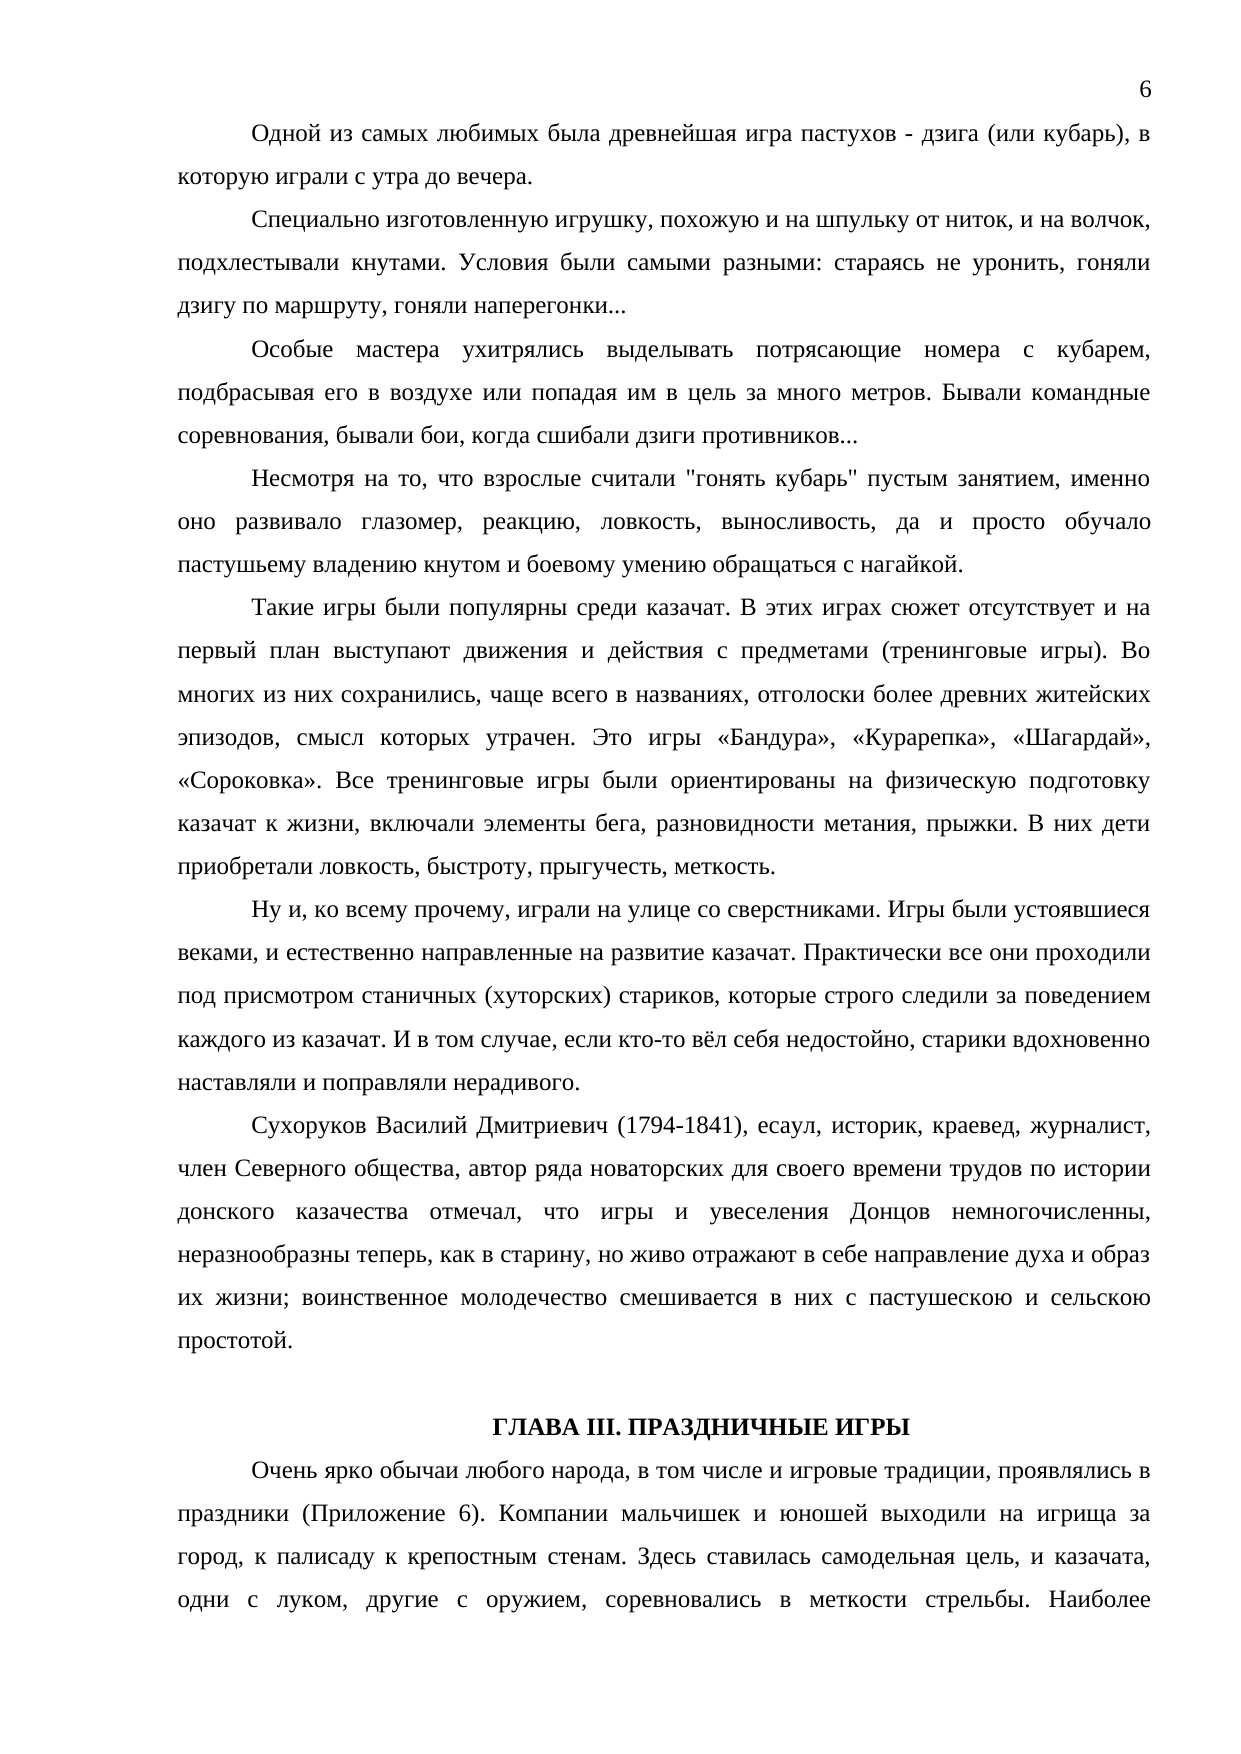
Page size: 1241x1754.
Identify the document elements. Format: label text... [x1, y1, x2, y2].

text Специально изготовленную игрушку, похожую и на шпульку от ниток, и на волчок, подхлестывали кнутами. Условия были самыми разными: стараясь не уронить, гоняли дзигу по маршруту, гоняли наперегонки... [177, 204, 1152, 319]
text Сухоруков Василий Дмитриевич (1794-1841), есаул, историк, краевед, журналист, член Северного общества, автор ряда новаторских для своего времени трудов по истории донского казачества отмечал, что игры и увеселения Донцов немногочисленны, неразнообразны теперь, как в старину, но живо отражают в себе направление духа и образ их жизни; воинственное молодечество смешивается в них с пастушескою и сельскою простотой. [177, 1110, 1152, 1354]
text Такие игры были популярны среди казачат. В этих играх сюжет отсутствует и на первый план выступают движения и действия с предметами (тренинговые игры). Во многих из них сохранились, чаще всего в названиях, отголоски более древних житейских эпизодов, смысл которых утрачен. Это игры «Бандура», «Курарепка», «Шагардай», «Сороковка». Все тренинговые игры были ориентированы на физическую подготовку казачат к жизни, включали элементы бега, разновидности метания, прыжки. В них дети приобретали ловкость, быстроту, прыгучесть, меткость. [177, 592, 1152, 880]
text Особые мастера ухитрялись выделывать потрясающие номера с кубарем, подбрасывая его в воздухе или попадая им в цель за много метров. Бывали командные соревнования, бывали бои, когда сшибали дзиги противников... [177, 334, 1152, 449]
text ГЛАВА III. Праздничные игрЫ [177, 1412, 1152, 1441]
text Несмотря на то, что взрослые считали "гонять кубарь" пустым занятием, именно оно развивало глазомер, реакцию, ловкость, выносливость, да и просто обучало пастушьему владению кнутом и боевому умению обращаться с нагайкой. [177, 463, 1152, 578]
text Одной из самых любимых была древнейшая игра пастухов - дзига (или кубарь), в которую играли с утра до вечера. [177, 118, 1152, 190]
text Ну и, ко всему прочему, играли на улице со сверстниками. Игры были устоявшиеся веками, и естественно направленные на развитие казачат. Практически все они проходили под присмотром станичных (хуторских) стариков, которые строго следили за поведением каждого из казачат. И в том случае, если кто-то вёл себя недостойно, старики вдохновенно наставляли и поправляли нерадивого. [177, 894, 1152, 1096]
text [177, 1455, 1152, 1613]
